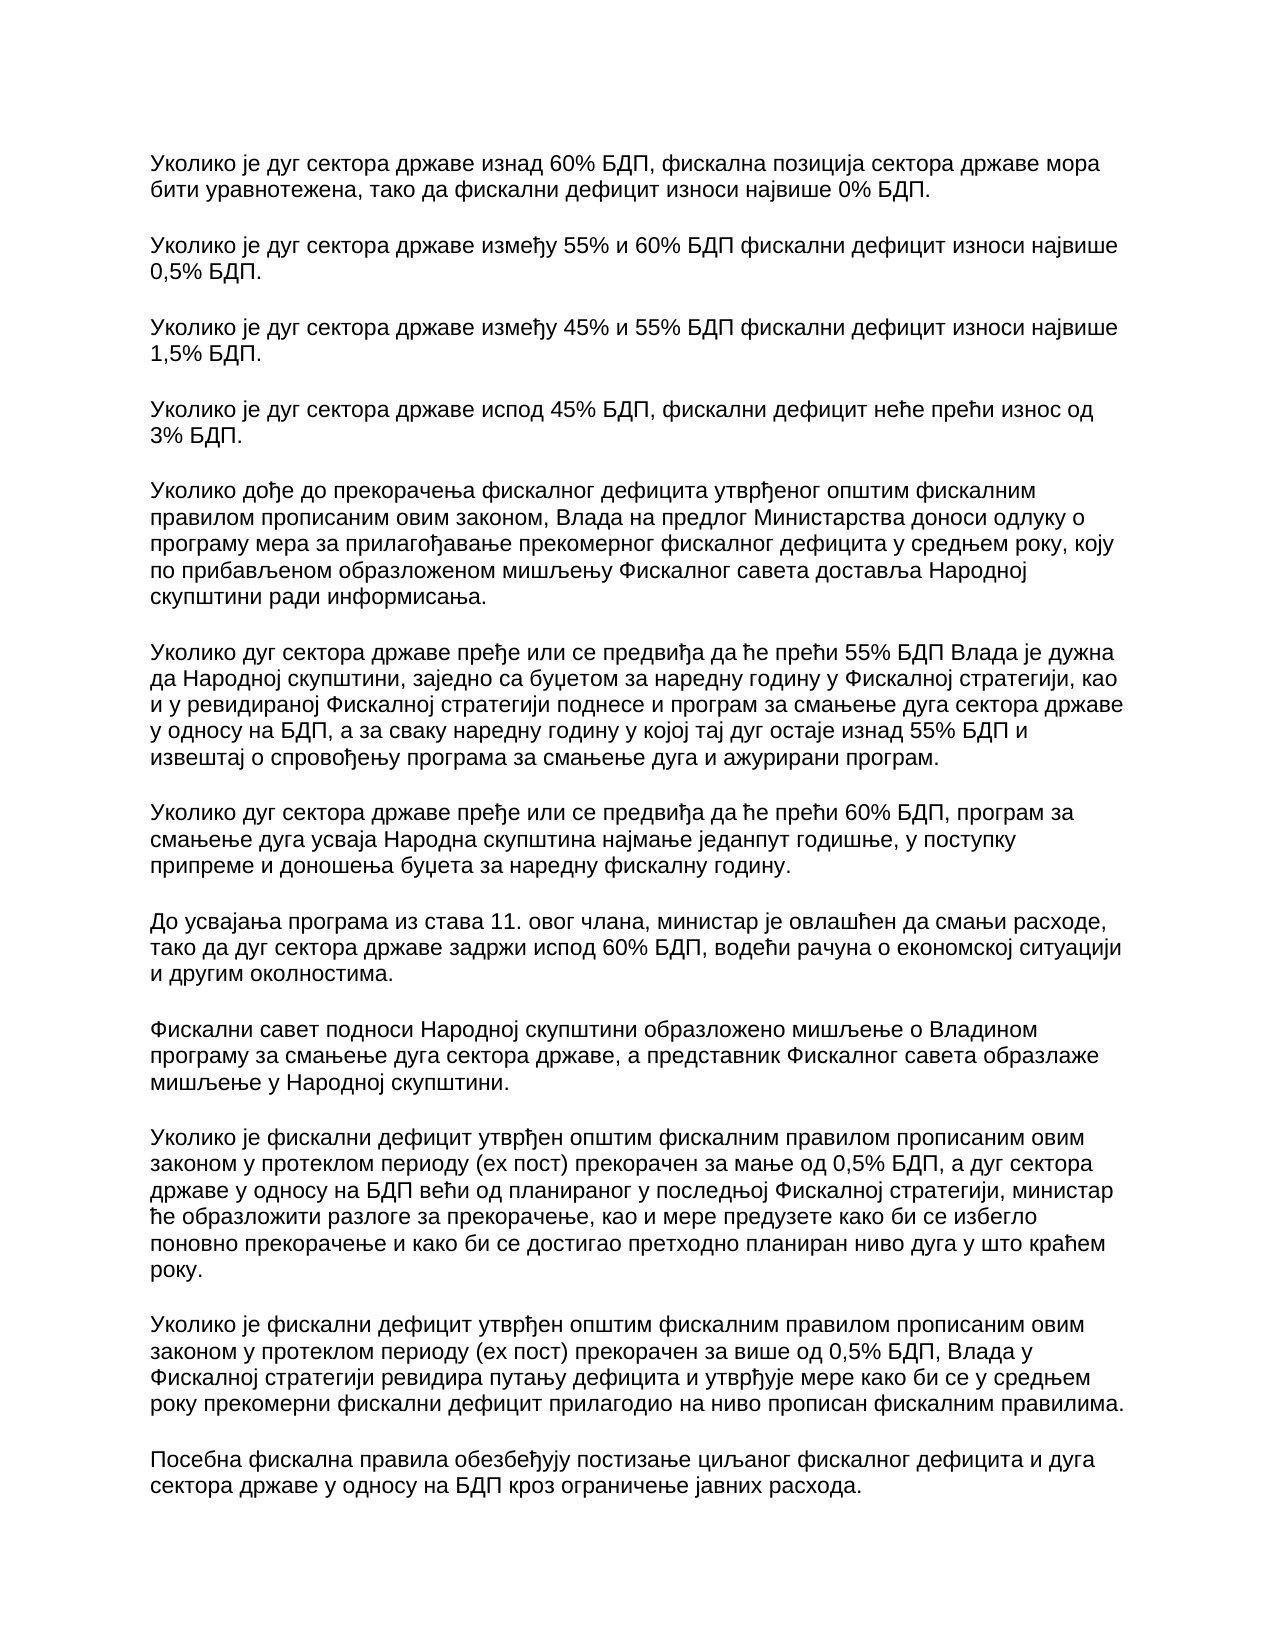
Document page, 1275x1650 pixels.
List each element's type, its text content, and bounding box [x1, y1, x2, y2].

text До усвајања програма из става 11. овог члана, министар је овлашћен да смањи расходе, тако да дуг сектора државе задржи испод 60% БДП, водећи рачуна о економској ситуацији и другим околностима. [150, 908, 1125, 987]
text Посебна фискална правила обезбеђују постизање циљаног фискалног дефицита и дуга сектора државе у односу на БДП кроз ограничење јавних расхода. [150, 1446, 1125, 1499]
text Уколико је фискални дефицит утврђен општим фискалним правилом прописаним овим законом у протеклом периоду (ex пост) прекорачен за мање од 0,5% БДП, а дуг сектора државе у односу на БДП већи од планираног у последњој Фискалној стратегији, министар ће образложити разлоге за прекорачење, као и мере предузете како би се избегло поновно прекорачење и како би се достигао претходно планиран ниво дуга у што краћем року. [150, 1124, 1125, 1282]
text Уколико је дуг сектора државе између 55% и 60% БДП фискални дефицит износи највише 0,5% БДП. [150, 232, 1125, 284]
text Фискални савет подноси Народној скупштини образложено мишљење о Владином програму за смањење дуга сектора државе, а представник Фискалног савета образлаже мишљење у Народној скупштини. [150, 1016, 1125, 1095]
text Уколико дуг сектора државе пређе или се предвиђа да ће прећи 55% БДП Влада је дужна да Народној скупштини, заједно са буџетом за наредну годину у Фискалној стратегији, као и у ревидираној Фискалној стратегији поднесе и програм за смањење дуга сектора државе у односу на БДП, а за сваку наредну годину у којој тај дуг остаје изнад 55% БДП и извештај о спровођењу програма за смањење дуга и ажурирани програм. [150, 638, 1125, 770]
text Уколико је дуг сектора државе између 45% и 55% БДП фискални дефицит износи највише 1,5% БДП. [150, 314, 1125, 366]
text Уколико дуг сектора државе пређе или се предвиђа да ће прећи 60% БДП, програм за смањење дуга усваја Народна скупштина најмање једанпут годишње, у поступку припреме и доношења буџета за наредну фискалну годину. [150, 799, 1125, 878]
text Уколико је дуг сектора државе испод 45% БДП, фискални дефицит неће прећи износ од 3% БДП. [150, 396, 1125, 448]
text Уколико је фискални дефицит утврђен општим фискалним правилом прописаним овим законом у протеклом периоду (ex пост) прекорачен за више од 0,5% БДП, Влада у Фискалној стратегији ревидира путању дефицита и утврђује мере како би се у средњем року прекомерни фискални дефицит прилагодио на ниво прописан фискалним правилима. [150, 1311, 1125, 1417]
text Уколико дође до прекорачења фискалног дефицита утврђеног општим фискалним правилом прописаним овим законом, Влада на предлог Министарства доноси одлуку о програму мера за прилагођавање прекомерног фискалног дефицита у средњем року, коју по прибављеном образложеном мишљењу Фискалног савета доставља Народној скупштини ради информисања. [150, 477, 1125, 609]
text Уколико је дуг сектора државе изнад 60% БДП, фискална позиција сектора државе мора бити уравнотежена, тако да фискални дефицит износи највише 0% БДП. [150, 150, 1125, 203]
